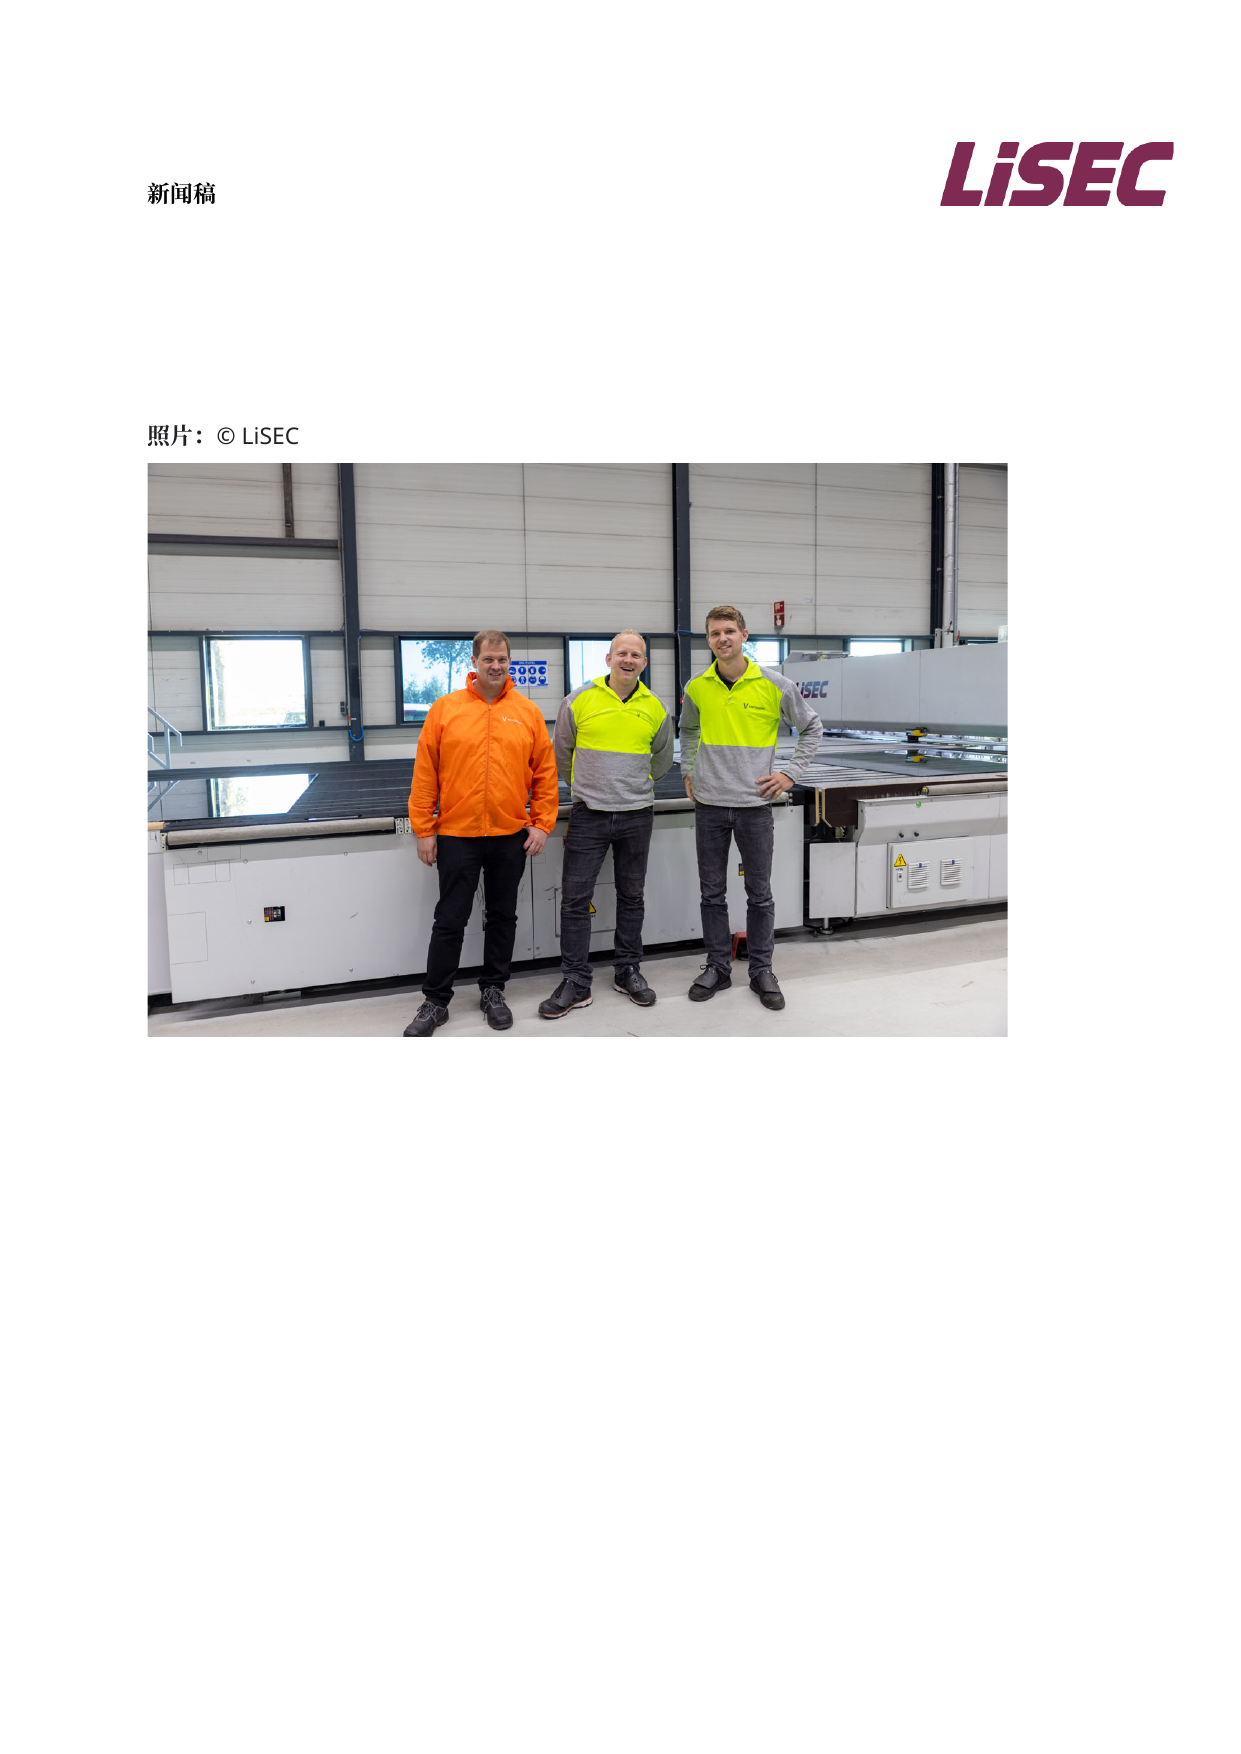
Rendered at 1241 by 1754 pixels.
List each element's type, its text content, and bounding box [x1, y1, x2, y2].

picture [939, 142, 1173, 205]
text 照片：© LiSEC [216, 418, 1093, 451]
picture [147, 463, 1008, 1037]
